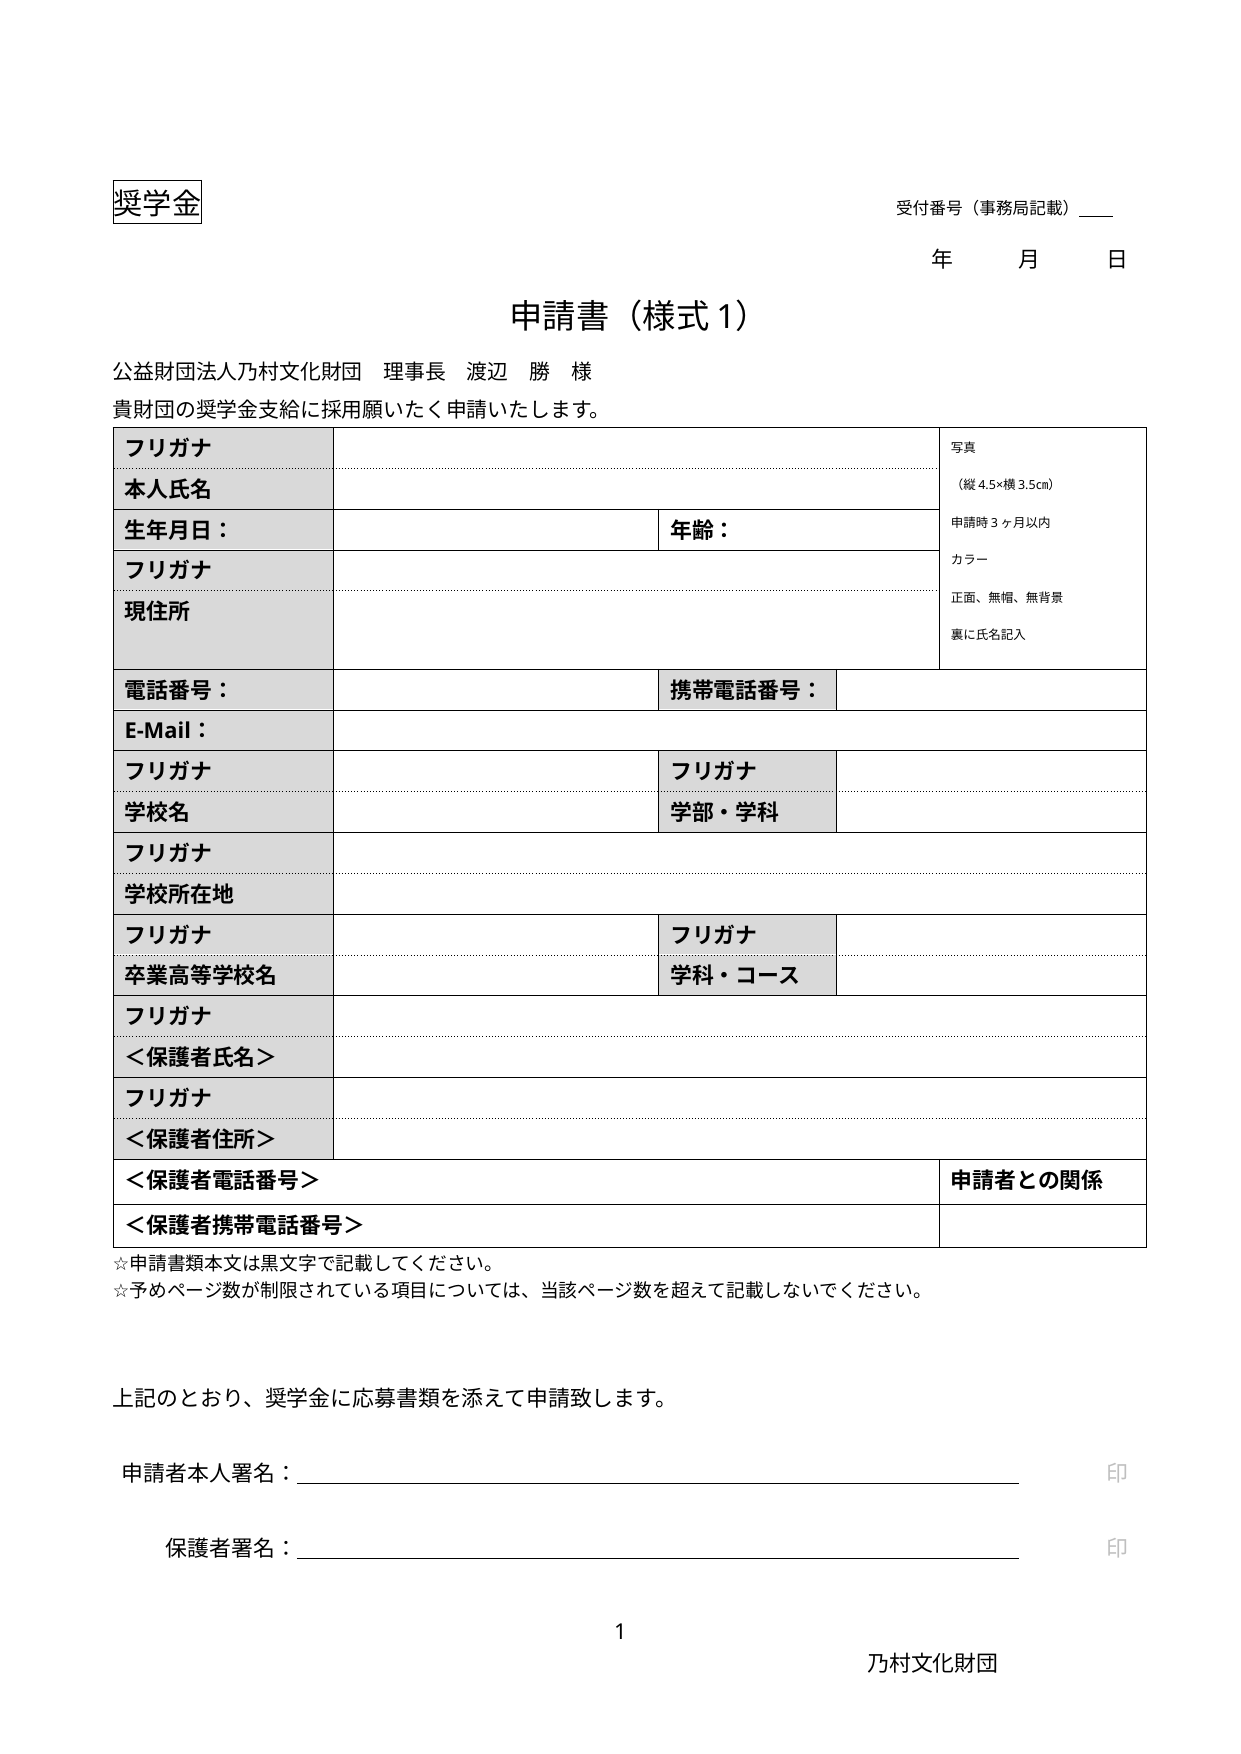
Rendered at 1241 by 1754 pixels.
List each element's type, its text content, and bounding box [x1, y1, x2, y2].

table_cell 学校名 [114, 791, 333, 832]
table_cell フリガナ [659, 751, 836, 791]
table_cell [837, 670, 1146, 709]
table_cell ＜保護者電話番号＞ [114, 1160, 939, 1204]
table_header 写真 （縦4.5×横3.5㎝） 申請時3ヶ月以内 カラー 正面、無帽、無背景 裏に氏名記入 [940, 428, 1146, 669]
text ☆予めページ数が制限されている項目については、当該ページ数を超えて記載しないでください。 [112, 1276, 1128, 1303]
table_cell 学科・コース [659, 955, 836, 995]
table_cell [837, 751, 1146, 791]
table_cell 卒業高等学校名 [114, 955, 333, 995]
text 奨学金 受付番号（事務局記載） [112, 164, 1128, 239]
table_cell ＜保護者携帯電話番号＞ [114, 1205, 939, 1247]
text 上記のとおり、奨学金に応募書類を添えて申請致します。 [112, 1378, 1128, 1415]
table_cell [334, 510, 658, 549]
text 保護者署名： 印 [112, 1528, 1128, 1565]
table_cell [334, 1118, 1146, 1159]
table_cell フリガナ [114, 833, 333, 873]
table_cell [334, 551, 939, 590]
table_cell フリガナ [114, 915, 333, 954]
table_cell E-Mail： [114, 711, 333, 750]
text 公益財団法人乃村文化財団 理事長 渡辺 勝 様 [112, 352, 1128, 389]
table_cell 現住所 [114, 590, 333, 669]
table_cell [837, 915, 1146, 954]
table_cell フリガナ [114, 996, 333, 1036]
table_cell [334, 955, 658, 995]
table_cell フリガナ [114, 551, 333, 590]
text 申請者本人署名： 印 [112, 1453, 1128, 1490]
table_cell 学部・学科 [659, 791, 836, 832]
table_cell [334, 590, 939, 669]
table_cell 年齢： [659, 510, 939, 549]
text ☆申請書類本文は黒文字で記載してください。 [112, 1248, 1128, 1276]
table_cell [334, 915, 658, 954]
table_header フリガナ [114, 428, 333, 468]
table_cell [334, 791, 658, 832]
table_cell 生年月日： [114, 510, 333, 549]
table_header [334, 428, 939, 468]
table_cell [334, 670, 658, 709]
table_cell 学校所在地 [114, 873, 333, 914]
table_cell ＜保護者住所＞ [114, 1118, 333, 1159]
table_cell [334, 833, 1146, 873]
table_cell フリガナ [659, 915, 836, 954]
table_cell フリガナ [114, 751, 333, 791]
table_cell 携帯電話番号： [659, 670, 836, 709]
table_cell [940, 1205, 1146, 1247]
table_cell [334, 1036, 1146, 1077]
table_cell [837, 955, 1146, 995]
table_cell [334, 468, 939, 509]
table_cell [334, 1078, 1146, 1118]
table_cell 申請者との関係 [940, 1160, 1146, 1204]
list 申請書（様式1） [150, 277, 1128, 352]
table_cell フリガナ [114, 1078, 333, 1118]
table_cell ＜保護者氏名＞ [114, 1036, 333, 1077]
table_cell 本人氏名 [114, 468, 333, 509]
table_cell [334, 996, 1146, 1036]
table_cell [334, 751, 658, 791]
table_cell [837, 791, 1146, 832]
text 年 月 日 [112, 239, 1128, 277]
text 貴財団の奨学金支給に採用願いたく申請いたします。 [112, 389, 1128, 427]
table_cell [334, 873, 1146, 914]
table_cell 電話番号： [114, 670, 333, 709]
table_cell [334, 711, 1146, 750]
